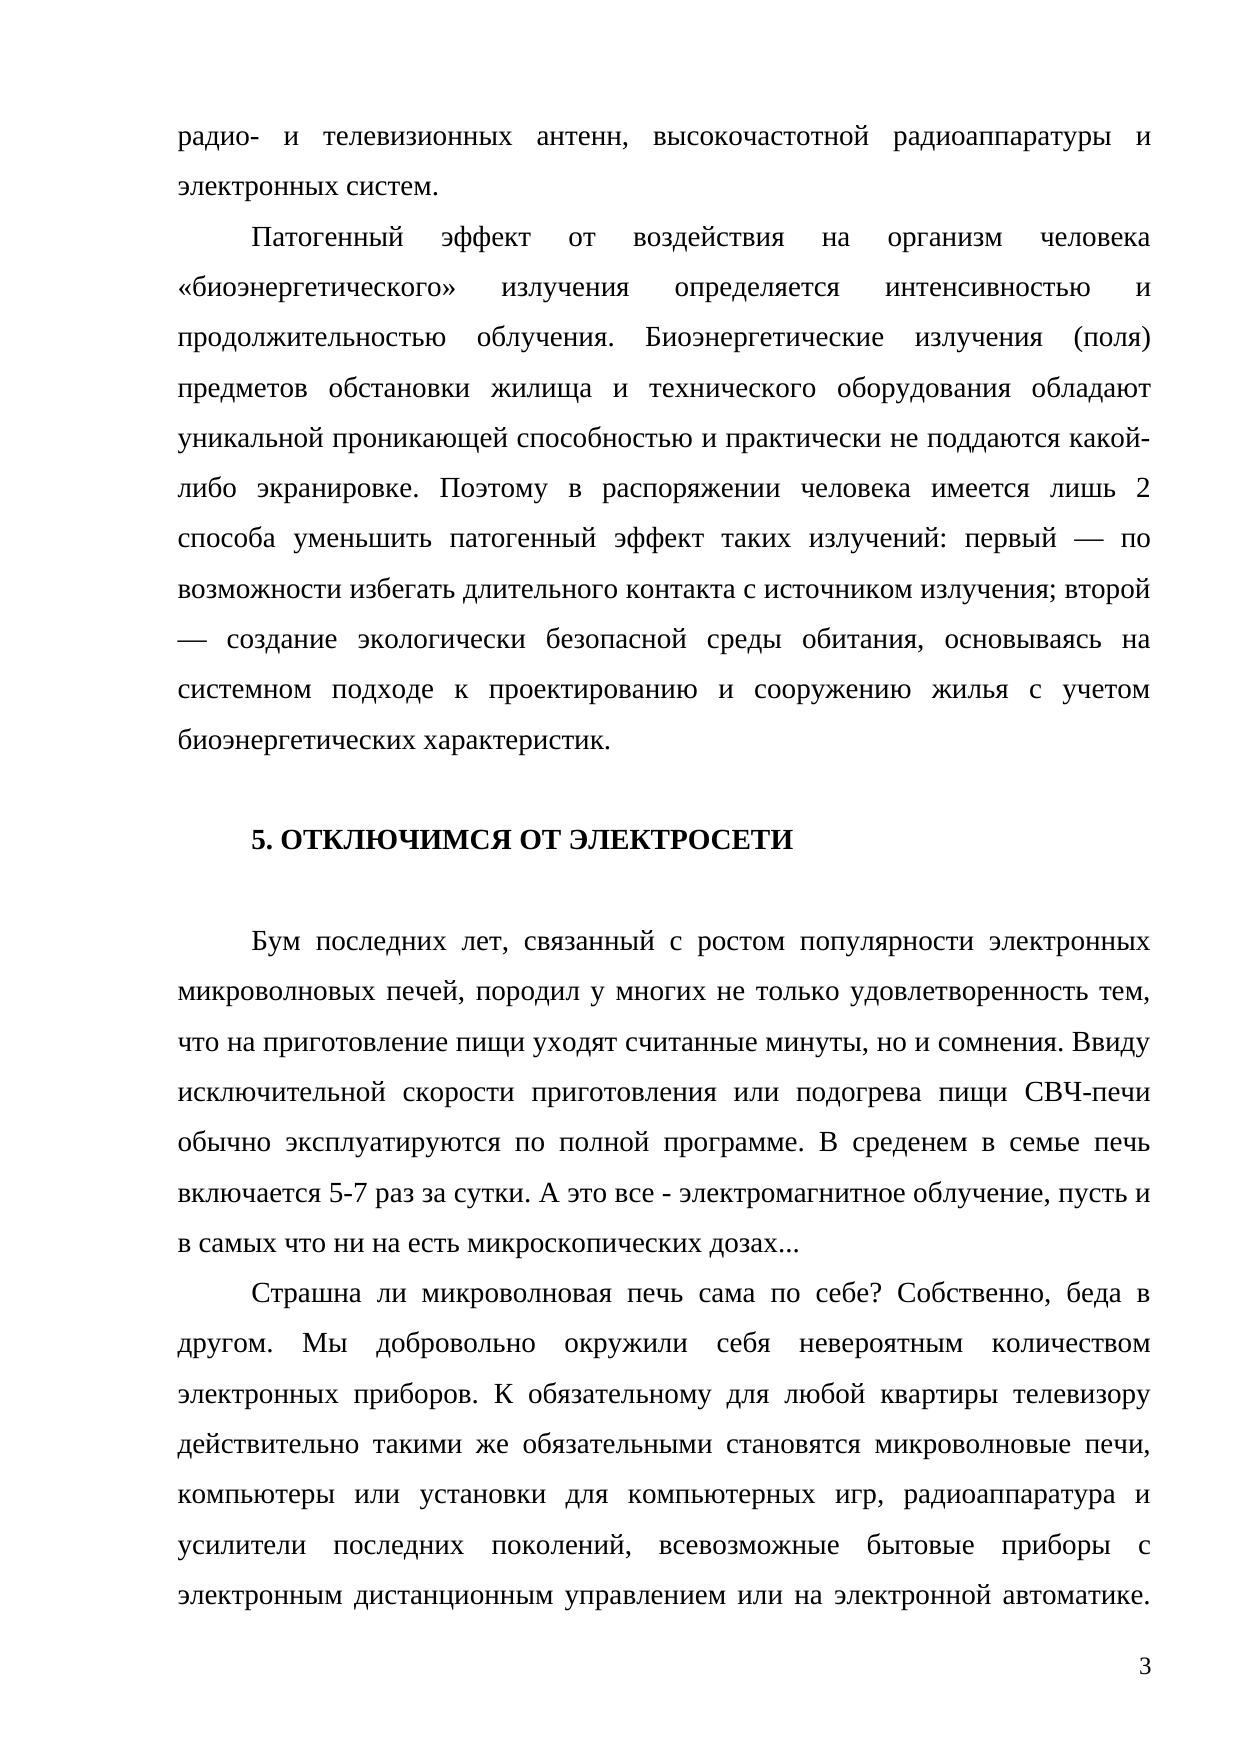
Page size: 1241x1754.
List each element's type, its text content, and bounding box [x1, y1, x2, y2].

text Бум последних лет, связанный с ростом популярности электронных микроволновых печей, породил у многих не только удовлетворенность тем, что на приготовление пищи уходят считанные минуты, но и сомнения. Ввиду исключительной скорости приготовления или подогрева пищи СВЧ-печи обычно эксплуатируются по полной программе. В среденем в семье печь включается 5-7 раз за сутки. А это все - электромагнитное облучение, пусть и в самых что ни на есть микроскопических дозах... [177, 923, 1152, 1258]
text 5. ОТКЛЮЧИМСЯ ОТ ЭЛЕКТРОСЕТИ [177, 822, 1152, 856]
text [177, 1275, 1152, 1611]
text Патогенный эффект от воздействия на организм человека «биоэнергетического» излучения определяется интенсивностью и продолжительностью облучения. Биоэнергетические излучения (поля) предметов обстановки жилища и технического оборудования обладают уникальной проникающей способностью и практически не поддаются какой-либо экранировке. Поэтому в распоряжении человека имеется лишь 2 способа уменьшить патогенный эффект таких излучений: первый — по возможности избегать длительного контакта с источником излучения; второй — создание экологически безопасной среды обитания, основываясь на системном подходе к проектированию и сооружению жилья с учетом биоэнергетических характеристик. [177, 219, 1152, 755]
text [177, 118, 1152, 202]
